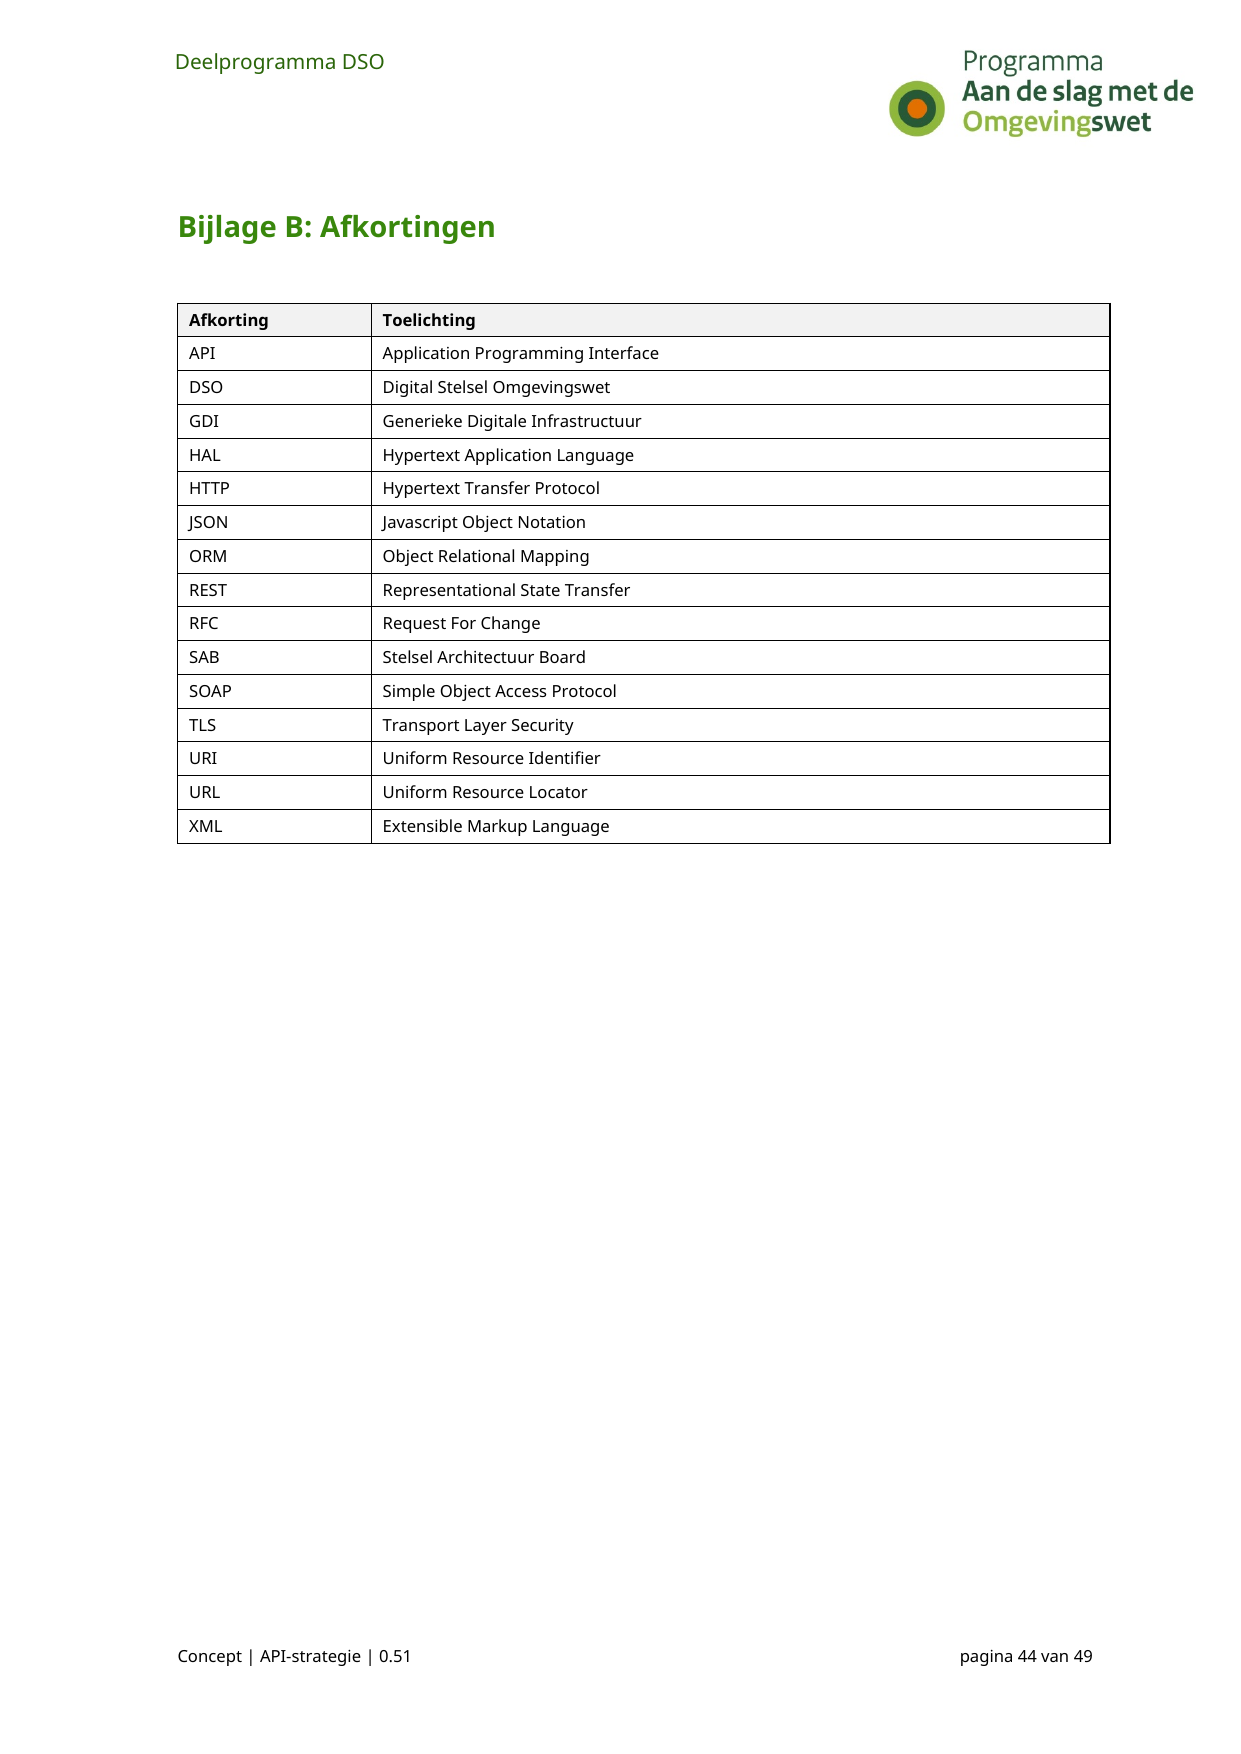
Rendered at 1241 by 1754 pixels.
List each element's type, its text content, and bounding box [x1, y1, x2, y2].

table_cell GDI [178, 405, 371, 437]
table_cell JSON [178, 506, 371, 539]
table_header Afkorting [178, 304, 371, 336]
table_cell XML [178, 810, 371, 842]
table_cell HAL [178, 439, 371, 471]
table_header Toelichting [372, 304, 1109, 336]
table_cell Generieke Digitale Infrastructuur [372, 405, 1109, 437]
table_cell URL [178, 776, 371, 809]
subtitle Bijlage B: Afkortingen [177, 207, 1092, 246]
table_cell Hypertext Application Language [372, 439, 1109, 471]
table_cell Hypertext Transfer Protocol [372, 472, 1109, 505]
table_cell REST [178, 574, 371, 606]
table_cell DSO [178, 371, 371, 404]
table_cell Uniform Resource Identifier [372, 742, 1109, 775]
table_cell Extensible Markup Language [372, 810, 1109, 842]
table_cell ORM [178, 540, 371, 572]
table_cell HTTP [178, 472, 371, 505]
table_cell Object Relational Mapping [372, 540, 1109, 572]
table_cell Stelsel Architectuur Board [372, 641, 1109, 674]
table_cell Simple Object Access Protocol [372, 675, 1109, 707]
table_cell Application Programming Interface [372, 337, 1109, 370]
table_cell Digital Stelsel Omgevingswet [372, 371, 1109, 404]
table_cell API [178, 337, 371, 370]
table_cell SAB [178, 641, 371, 674]
picture [866, 27, 1219, 160]
table_cell Javascript Object Notation [372, 506, 1109, 539]
table_cell Uniform Resource Locator [372, 776, 1109, 809]
table_cell RFC [178, 607, 371, 640]
table_cell Representational State Transfer [372, 574, 1109, 606]
table_cell Request For Change [372, 607, 1109, 640]
table_cell TLS [178, 709, 371, 741]
table_cell Transport Layer Security [372, 709, 1109, 741]
table_cell SOAP [178, 675, 371, 707]
table_cell URI [178, 742, 371, 775]
